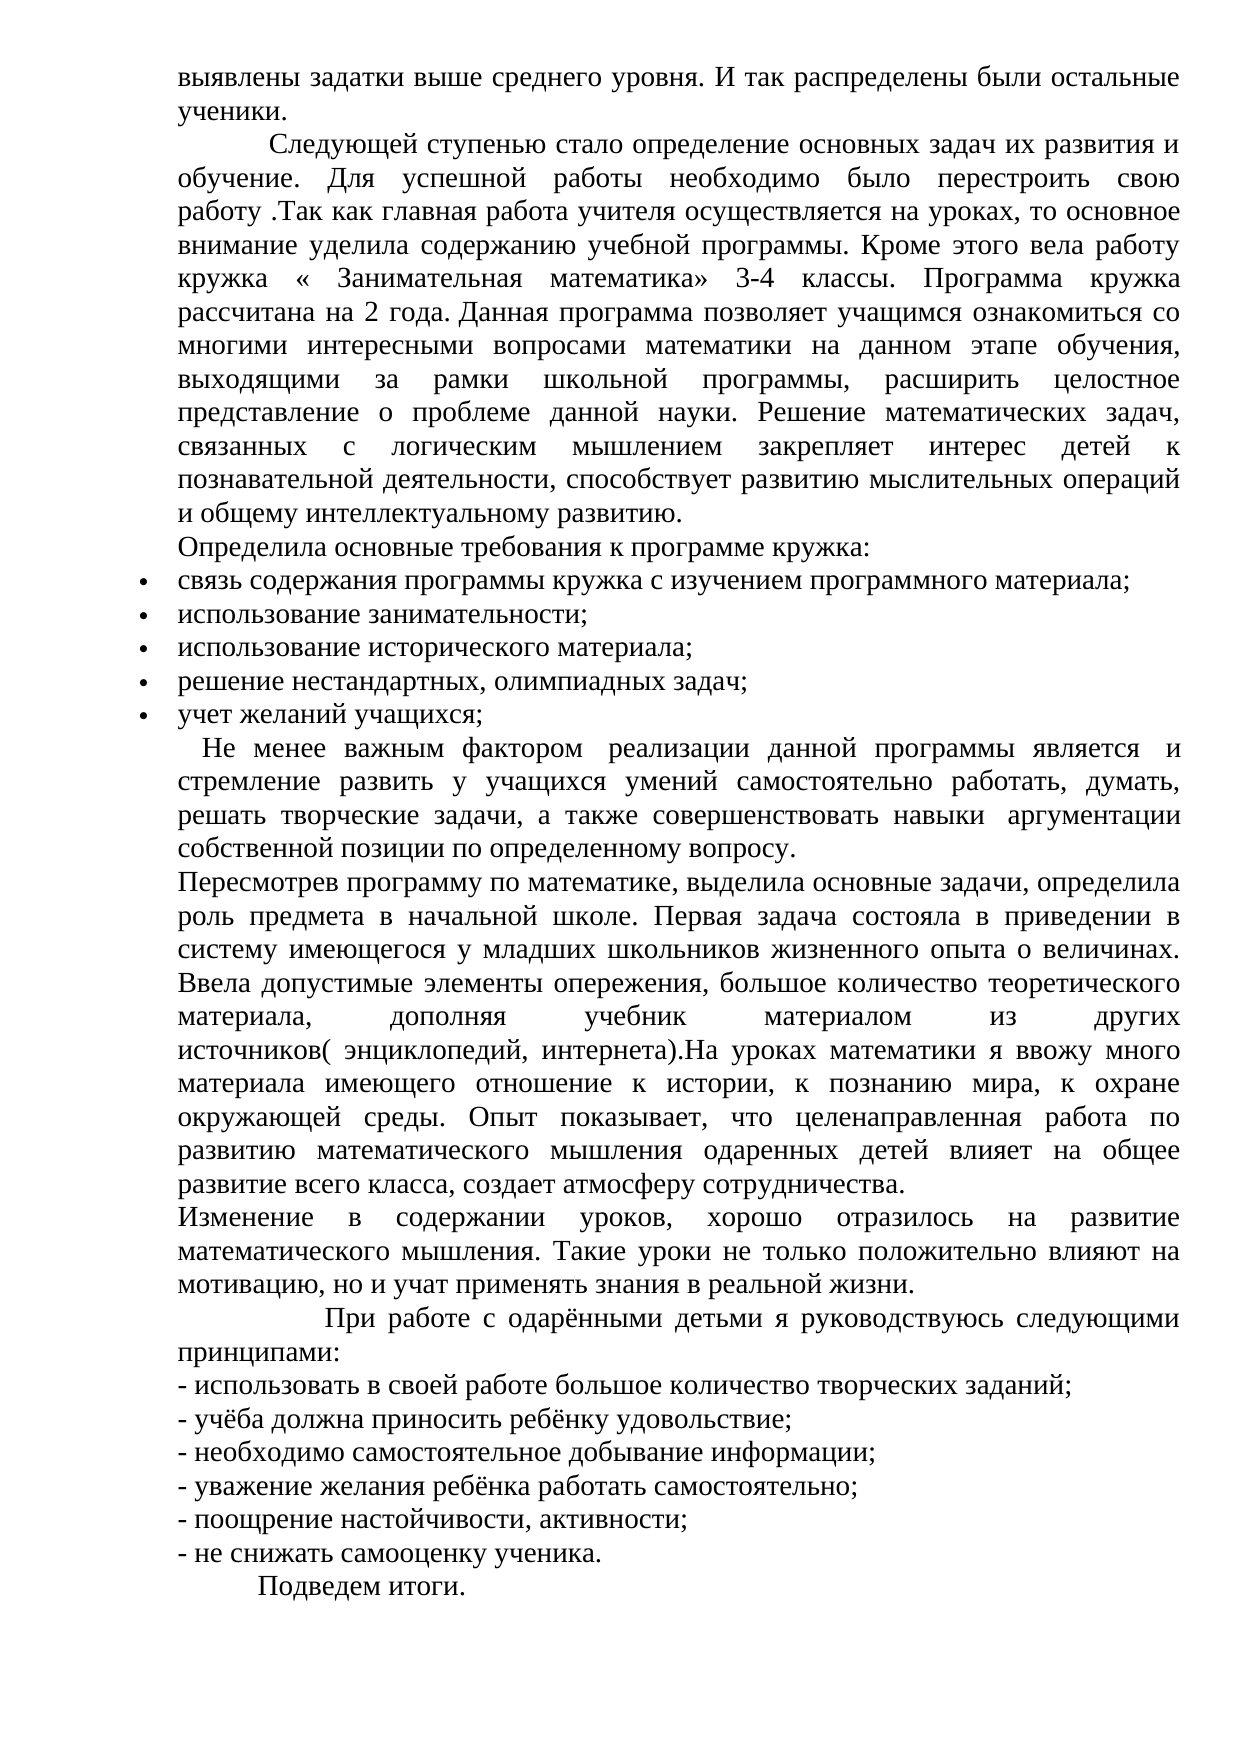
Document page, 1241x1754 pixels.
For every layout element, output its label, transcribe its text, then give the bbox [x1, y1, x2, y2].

list решение нестандартных, олимпиадных задач; [140, 663, 1181, 696]
text - учёба должна приносить ребёнку удовольствие; [177, 1401, 1181, 1434]
text Изменение в содержании уроков, хорошо отразилось на развитие математического мышления. Такие уроки не только положительно влияют на мотивацию, но и учат применять знания в реальной жизни. [177, 1199, 1181, 1300]
text Следующей ступенью стало определение основных задач их развития и обучение. Для успешной работы необходимо было перестроить свою работу .Так как главная работа учителя осуществляется на уроках, то основное внимание уделила содержанию учебной программы. Кроме этого вела работу кружка « Занимательная математика» 3-4 классы. Программа кружка рассчитана на 2 года. Данная программа позволяет учащимся ознакомиться со многими интересными вопросами математики на данном этапе обучения, выходящими за рамки школьной программы, расширить целостное представление о проблеме данной науки. Решение математических задач, связанных с логическим мышлением закрепляет интерес детей к познавательной деятельности, способствует развитию мыслительных операций и общему интеллектуальному развитию. [177, 126, 1181, 529]
text - использовать в своей работе большое количество творческих заданий; [177, 1367, 1181, 1401]
list использование исторического материала; [140, 629, 1181, 663]
text - уважение желания ребёнка работать самостоятельно; [177, 1468, 1181, 1501]
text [177, 59, 1181, 126]
list связь содержания программы кружка с изучением программного материала; [140, 562, 1181, 596]
text - необходимо самостоятельное добывание информации; [177, 1434, 1181, 1468]
list учет желаний учащихся; [140, 696, 1181, 730]
list использование занимательности; [140, 596, 1181, 629]
text Определила основные требования к программе кружка: [177, 529, 1181, 562]
text - поощрение настойчивости, активности; [177, 1501, 1181, 1535]
text Не менее важным фактором реализации данной программы является и стремление развить у учащихся умений самостоятельно работать, думать, решать творческие задачи, а также совершенствовать навыки аргументации собственной позиции по определенному вопросу. [177, 730, 1181, 864]
text Подведем итоги. [177, 1568, 1181, 1602]
text Пересмотрев программу по математике, выделила основные задачи, определила роль предмета в начальной школе. Первая задача состояла в приведении в систему имеющегося у младших школьников жизненного опыта о величинах. Ввела допустимые элементы опережения, большое количество теоретического материала, дополняя учебник материалом из других источников( энциклопедий, интернета).На уроках математики я ввожу много материала имеющего отношение к истории, к познанию мира, к охране окружающей среды. Опыт показывает, что целенаправленная работа по развитию математического мышления одаренных детей влияет на общее развитие всего класса, создает атмосферу сотрудничества. [177, 864, 1181, 1199]
text При работе с одарёнными детьми я руководствуюсь следующими принципами: [177, 1300, 1181, 1367]
text - не снижать самооценку ученика. [177, 1535, 1181, 1568]
